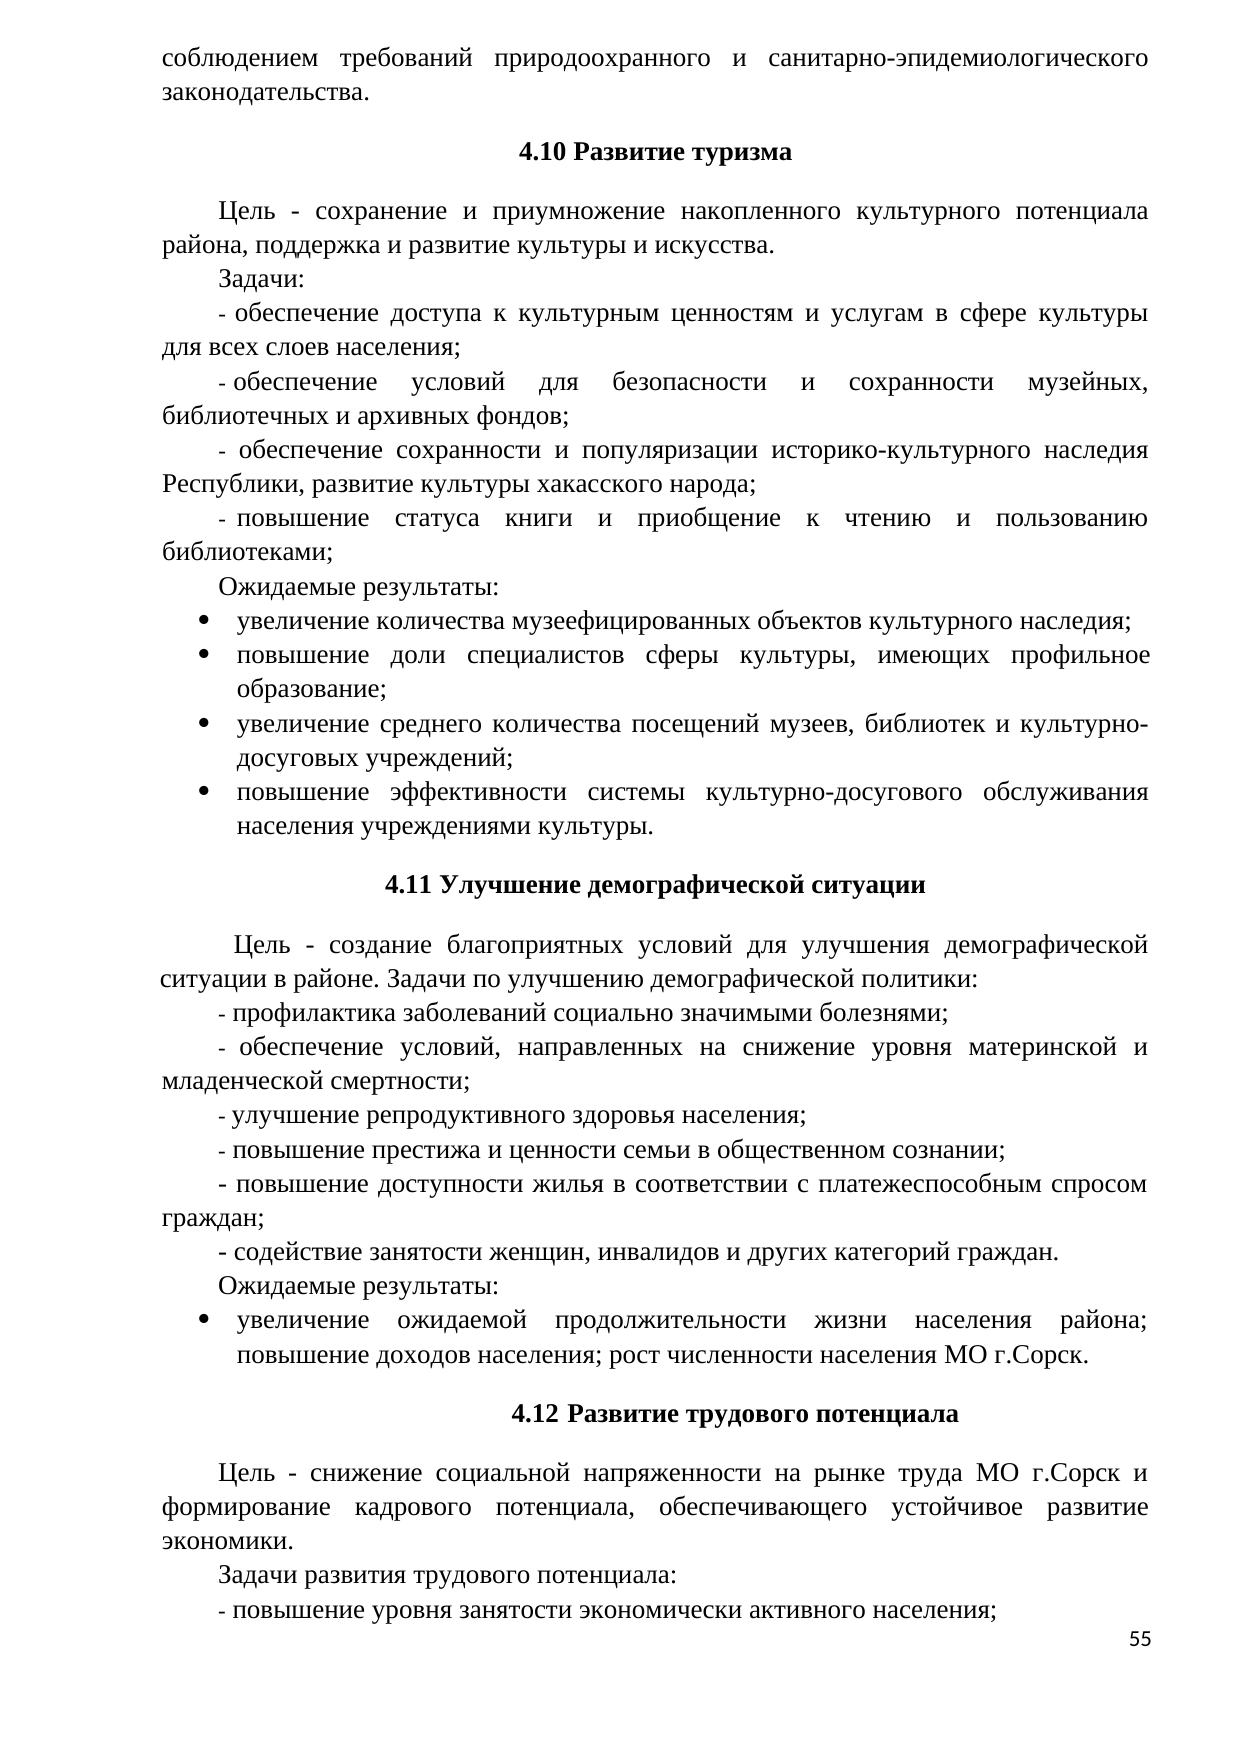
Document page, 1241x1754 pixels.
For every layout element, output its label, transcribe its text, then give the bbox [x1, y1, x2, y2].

list увеличение ожидаемой продолжительности жизни населения района; повышение доходов населения; рост численности населения МО г.Сорск. [199, 1303, 1149, 1369]
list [162, 41, 1149, 107]
text Ожидаемые результаты: [162, 1269, 1152, 1301]
text - повышение доступности жилья в соответствии с платежеспособным спросом граждан; [162, 1167, 1149, 1232]
text Задачи: [162, 262, 1152, 293]
list Развитие трудового потенциала [511, 1397, 1152, 1428]
text Цель - сохранение и приумножение накопленного культурного потенциала района, поддержка и развитие культуры и искусства. [162, 194, 1149, 259]
text Ожидаемые результаты: [162, 570, 1152, 601]
text 4.10 Развитие туризма [159, 135, 1152, 166]
text Цель - снижение социальной напряженности на рынке труда МО г.Сорск и формирование кадрового потенциала, обеспечивающего устойчивое развитие экономики. [162, 1456, 1149, 1556]
list увеличение среднего количества посещений музеев, библиотек и культурно-досуговых учреждений; [199, 707, 1149, 772]
text Задачи развития трудового потенциала: [162, 1559, 1152, 1590]
list повышение престижа и ценности семьи в общественном сознании; [162, 1133, 1152, 1164]
text Цель - создание благоприятных условий для улучшения демографической ситуации в районе. Задачи по улучшению демографической политики: [159, 928, 1149, 993]
list повышение статуса книги и приобщение к чтению и пользованию библиотеками; [162, 501, 1149, 567]
list повышение доли специалистов сферы культуры, имеющих профильное образование; [199, 638, 1152, 704]
list улучшение репродуктивного здоровья населения; [162, 1098, 1152, 1130]
list обеспечение доступа к культурным ценностям и услугам в сфере культуры для всех слоев населения; [162, 296, 1149, 362]
list обеспечение сохранности и популяризации историко-культурного наследия Республики, развитие культуры хакасского народа; [162, 433, 1149, 498]
list повышение эффективности системы культурно-досугового обслуживания населения учреждениями культуры. [199, 775, 1149, 841]
list увеличение количества музеефицированных объектов культурного наследия; [199, 604, 1152, 635]
text - содействие занятости женщин, инвалидов и других категорий граждан. [162, 1235, 1070, 1266]
list профилактика заболеваний социально значимыми болезнями; [162, 996, 1152, 1027]
list повышение уровня занятости экономически активного населения; [162, 1593, 1152, 1624]
list обеспечение условий для безопасности и сохранности музейных, библиотечных и архивных фондов; [162, 365, 1149, 430]
text 4.11 Улучшение демографической ситуации [159, 868, 1152, 900]
list обеспечение условий, направленных на снижение уровня материнской и младенческой смертности; [162, 1030, 1149, 1096]
